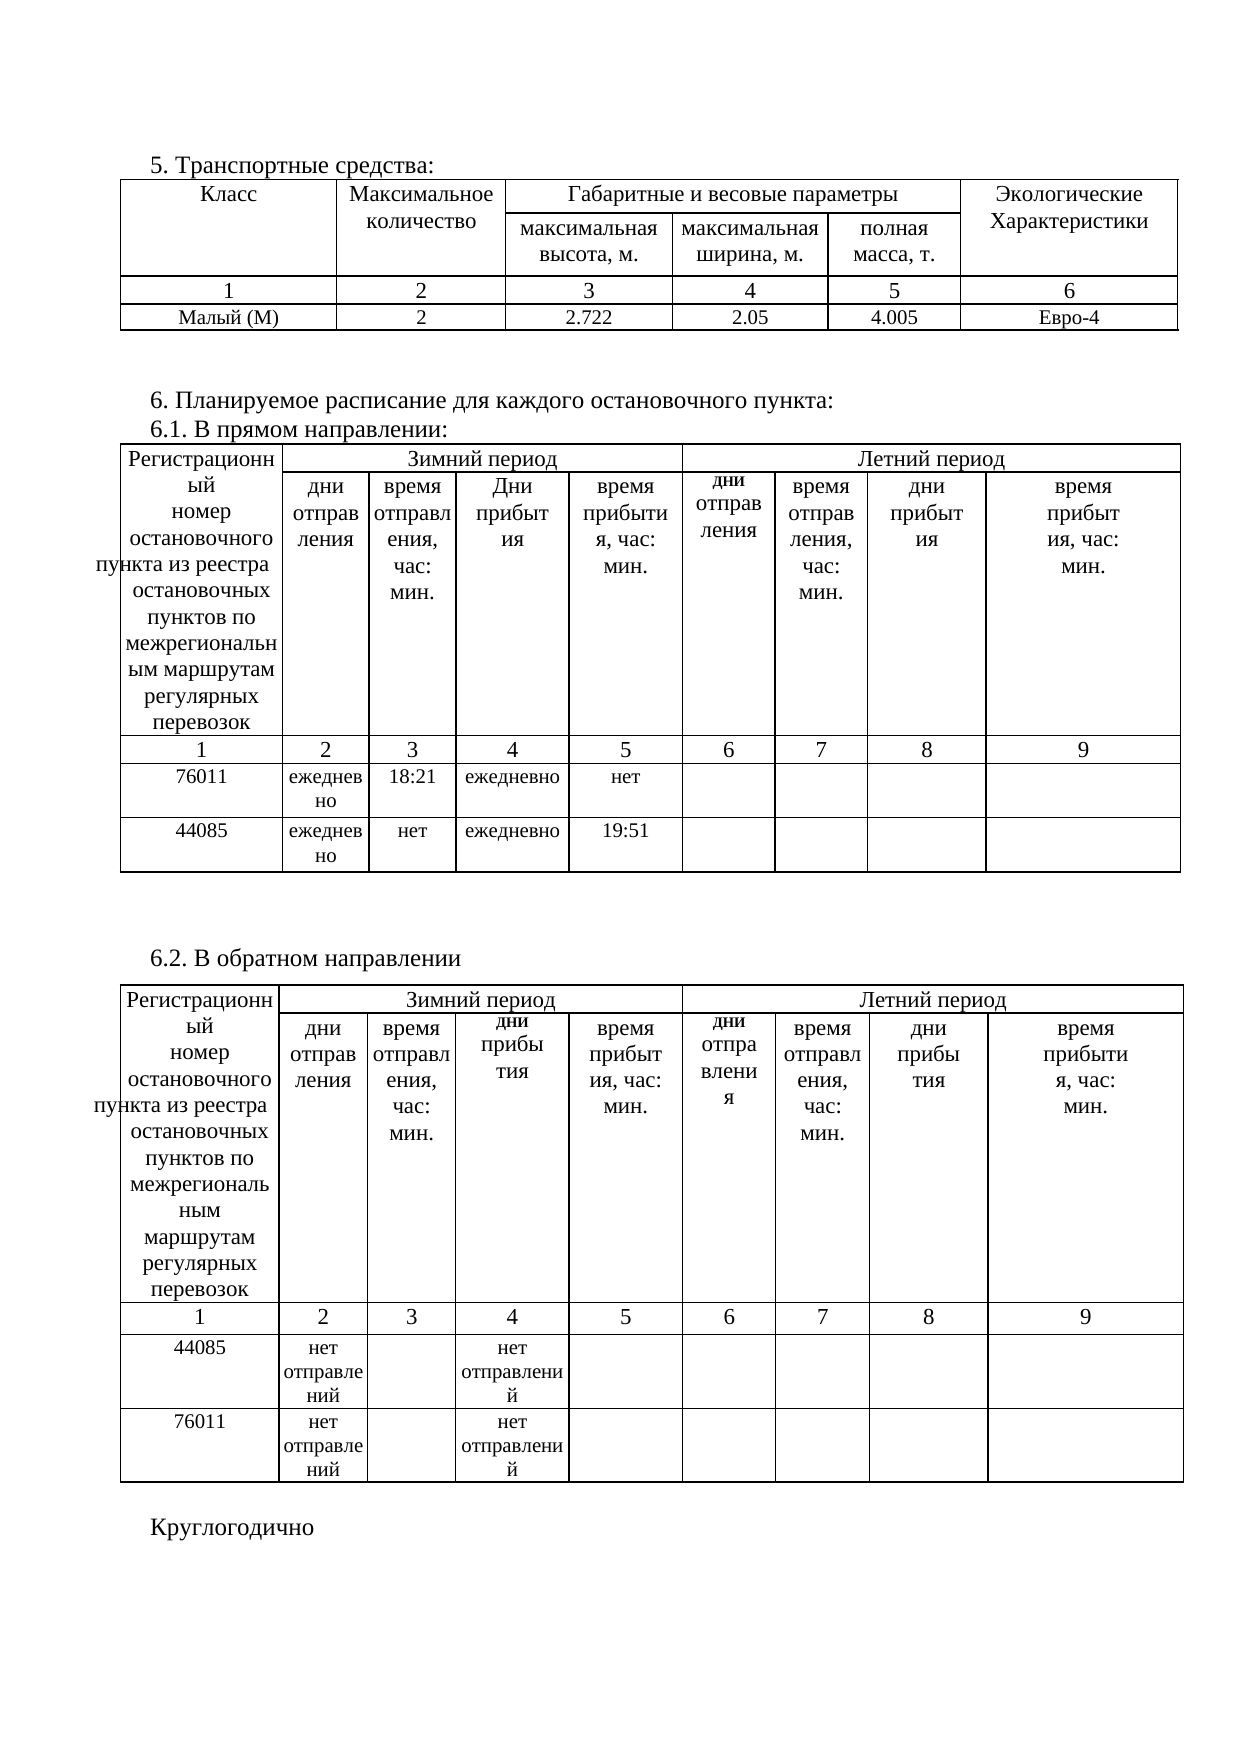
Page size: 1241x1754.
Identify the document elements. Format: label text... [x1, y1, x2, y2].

table_cell Дни прибыт ия [457, 473, 568, 734]
table_cell 5 [570, 736, 682, 762]
table_cell дни прибы тия [870, 1014, 987, 1302]
table_cell время отправл ения, час: мин. [368, 1014, 455, 1302]
table_cell полная масса, т. [829, 214, 960, 275]
table_cell 44085 [121, 1335, 278, 1407]
text 6. Планируемое расписание для каждого остановочного пункта: [150, 386, 1090, 414]
table_header Максимальное количество [337, 180, 505, 275]
table_cell 9 [987, 736, 1180, 762]
text 5. Транспортные средства: [150, 150, 1090, 179]
table_cell Евро-4 [961, 305, 1177, 329]
table_cell [683, 1409, 775, 1481]
table_cell 76011 [121, 1409, 278, 1481]
table_cell ДНИ отправ ления [683, 473, 774, 734]
table_cell 2 [283, 736, 368, 762]
table_cell [868, 764, 985, 817]
table_cell [868, 818, 985, 871]
table_cell [987, 818, 1180, 871]
table_header Регистрационный номер остановочного пункта из реестра остановочных пунктов по межрегиональным маршрутам регулярных перевозок [121, 445, 282, 734]
table_cell ежедневно [457, 818, 568, 871]
table_cell [987, 764, 1180, 817]
table_cell 3 [370, 736, 455, 762]
table_header Регистрационный номер остановочного пункта из реестра остановочных пунктов по межрегиональным маршрутам регулярных перевозок [121, 986, 278, 1302]
table_cell ежедневно [457, 764, 568, 817]
table_cell время отправл ения, час: мин. [776, 1014, 869, 1302]
table_cell 19:51 [570, 818, 682, 871]
table_cell [368, 1409, 455, 1481]
table_cell 2.722 [506, 305, 672, 329]
table_cell [683, 1335, 775, 1407]
table_cell [870, 1335, 987, 1407]
table_cell время прибыти я, час: мин. [570, 473, 682, 734]
table_cell 76011 [121, 764, 282, 817]
text 6.2. В обратном направлении [150, 943, 1090, 972]
table_cell [776, 1335, 869, 1407]
table_cell дни отправ ления [280, 1014, 367, 1302]
table_header Зимний период [283, 445, 682, 471]
table_cell 2 [280, 1303, 367, 1334]
table_header Летний период [683, 986, 1183, 1012]
text Круглогодично [150, 1512, 1090, 1540]
table_cell 4 [456, 1303, 568, 1334]
table_cell Малый (М) [121, 305, 336, 329]
table_cell 5 [829, 277, 960, 303]
table_cell 1 [121, 1303, 278, 1334]
table_cell [570, 1335, 682, 1407]
table_header Класс [121, 180, 336, 275]
table_cell ежедневно [283, 818, 368, 871]
table_cell [989, 1335, 1183, 1407]
table_cell [776, 818, 867, 871]
table_cell 18:21 [370, 764, 455, 817]
table_cell 6 [961, 277, 1177, 303]
table_header Летний период [683, 445, 1180, 471]
table_cell нет отправлений [456, 1409, 568, 1481]
table_cell нет [570, 764, 682, 817]
table_cell время прибыт ия, час: мин. [987, 473, 1180, 734]
table_cell максимальная ширина, м. [673, 214, 827, 275]
table_cell [368, 1335, 455, 1407]
table_cell 4 [457, 736, 568, 762]
table_cell время прибыти я, час: мин. [989, 1014, 1183, 1302]
table_cell 1 [121, 736, 282, 762]
table_cell 1 [121, 277, 336, 303]
table_cell время прибыт ия, час: мин. [570, 1014, 682, 1302]
table_cell нет отправлений [280, 1409, 367, 1481]
table_cell [776, 764, 867, 817]
table_cell время отправ ления, час: мин. [776, 473, 867, 734]
table_cell 7 [776, 736, 867, 762]
text 6.1. В прямом направлении: [150, 414, 1090, 443]
table_cell [683, 818, 774, 871]
table_cell 8 [870, 1303, 987, 1334]
table_cell [989, 1409, 1183, 1481]
table_cell 9 [989, 1303, 1183, 1334]
table_cell 2.05 [673, 305, 827, 329]
table_cell ДНИ прибы тия [456, 1014, 568, 1302]
table_cell 44085 [121, 818, 282, 871]
table_cell нет [370, 818, 455, 871]
table_cell 4 [673, 277, 827, 303]
table_cell 7 [776, 1303, 869, 1334]
table_cell [870, 1409, 987, 1481]
table_cell 6 [683, 736, 774, 762]
table_cell нет отправлений [280, 1335, 367, 1407]
table_cell 3 [368, 1303, 455, 1334]
table_cell время отправл ения, час: мин. [370, 473, 455, 734]
table_cell 8 [868, 736, 985, 762]
table_cell нет отправлений [456, 1335, 568, 1407]
table_cell 3 [506, 277, 672, 303]
table_header Экологические Характеристики [961, 180, 1177, 275]
table_header Габаритные и весовые параметры [506, 180, 960, 212]
table_cell дни отправ ления [283, 473, 368, 734]
table_cell [776, 1409, 869, 1481]
table_cell 2 [337, 305, 505, 329]
table_cell 4.005 [829, 305, 960, 329]
table_cell ежедневно [283, 764, 368, 817]
table_cell 5 [570, 1303, 682, 1334]
table_cell ДНИ отпра влени я [683, 1014, 775, 1302]
table_cell [683, 764, 774, 817]
table_cell [570, 1409, 682, 1481]
table_header Зимний период [280, 986, 682, 1012]
table_cell 2 [337, 277, 505, 303]
table_cell 6 [683, 1303, 775, 1334]
table_cell максимальная высота, м. [506, 214, 672, 275]
table_cell дни прибыт ия [868, 473, 985, 734]
